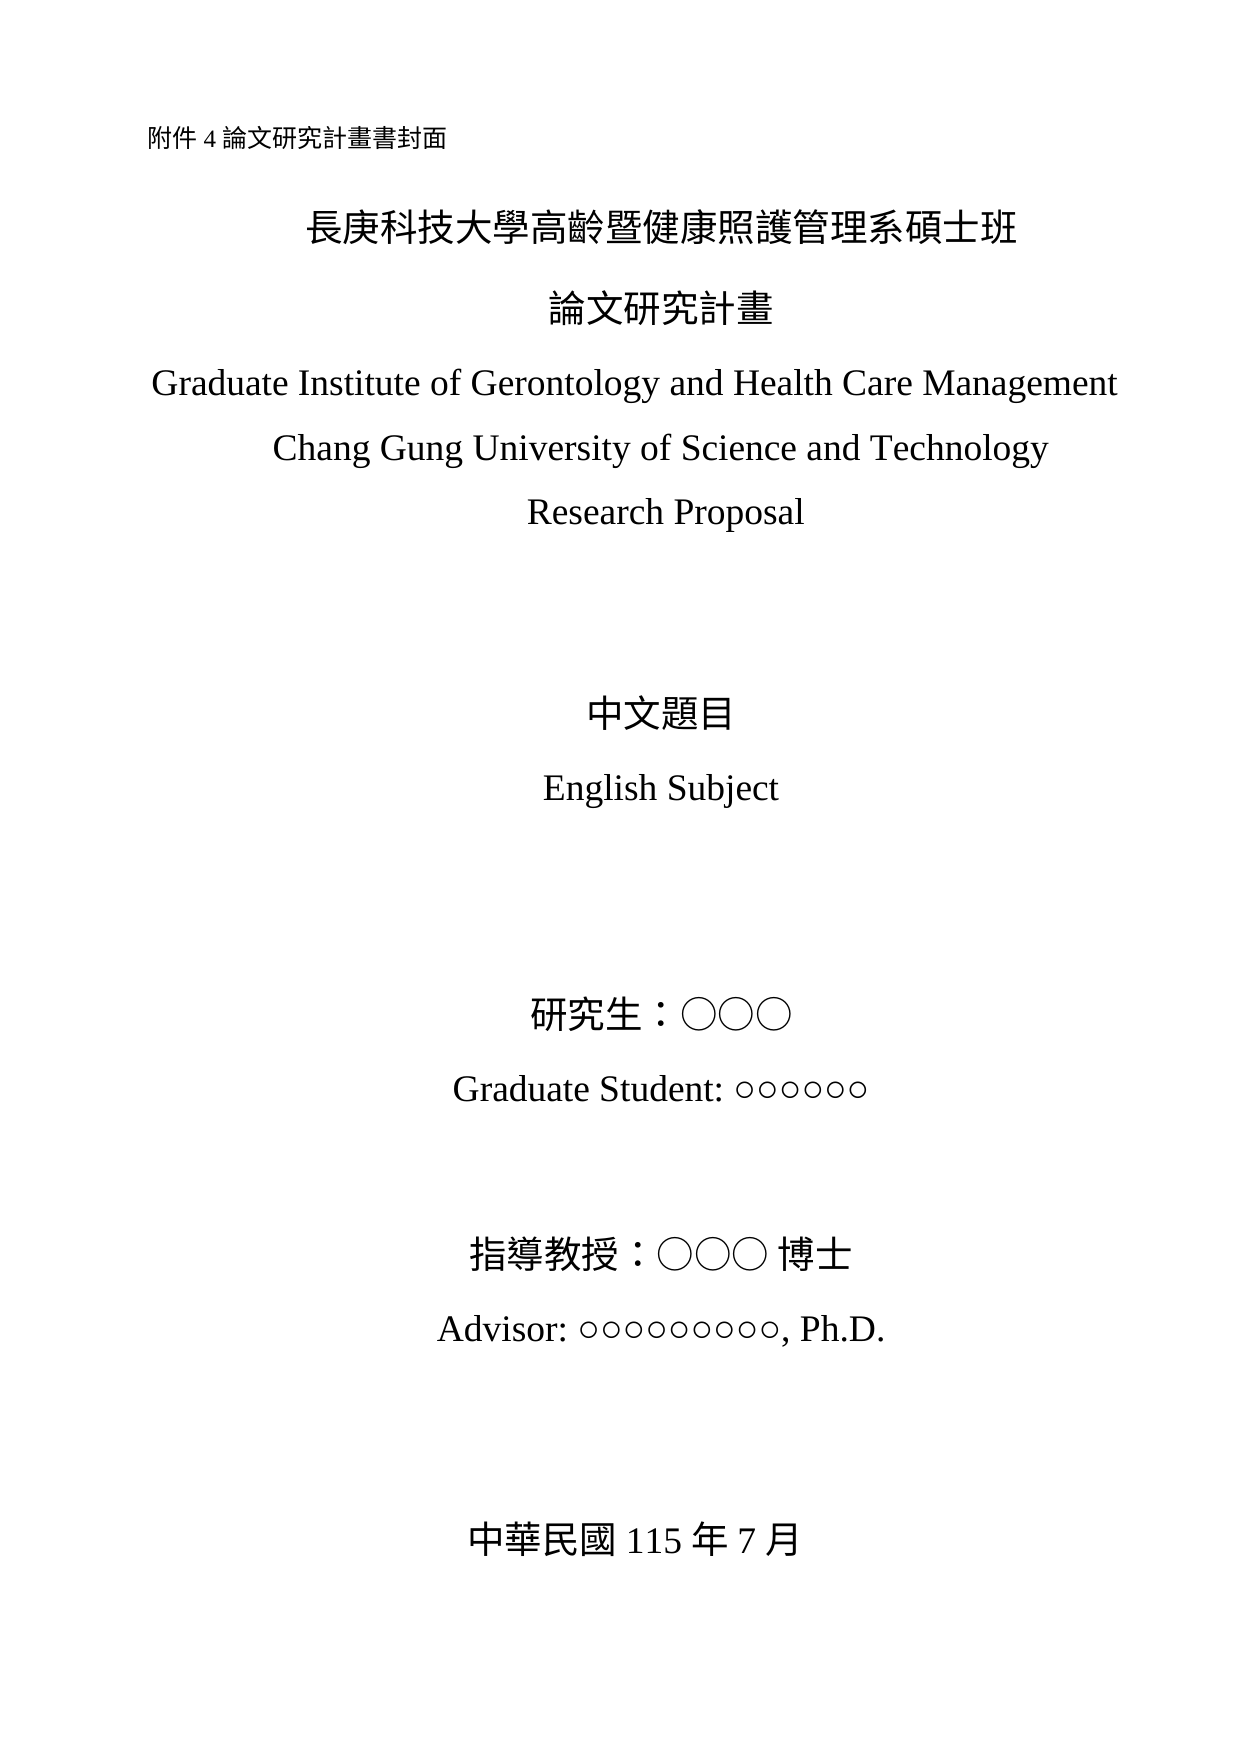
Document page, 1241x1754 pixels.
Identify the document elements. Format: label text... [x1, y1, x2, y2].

text English Subject [167, 765, 1122, 808]
text 中文題目 [167, 684, 1122, 738]
text 長庚科技大學高齡暨健康照護管理系碩士班 [167, 197, 1122, 252]
text Graduate Student: ○○○○○○ [167, 1067, 1122, 1110]
text 論文研究計畫 [167, 279, 1122, 333]
text 指導教授：○○○ 博士 [167, 1225, 1122, 1279]
text Advisor: ○○○○○○○○○, Ph.D. [167, 1306, 1122, 1349]
text Chang Gung University of Science and Technology [167, 425, 1122, 468]
text 中華民國 115 年 7 月 [148, 1510, 1122, 1564]
text Graduate Institute of Gerontology and Health Care Management [148, 360, 1122, 403]
text 研究生：○○○ [167, 985, 1122, 1040]
text Research Proposal [167, 489, 1122, 533]
subtitle 附件 4 論文研究計畫書封面 [148, 118, 1122, 154]
